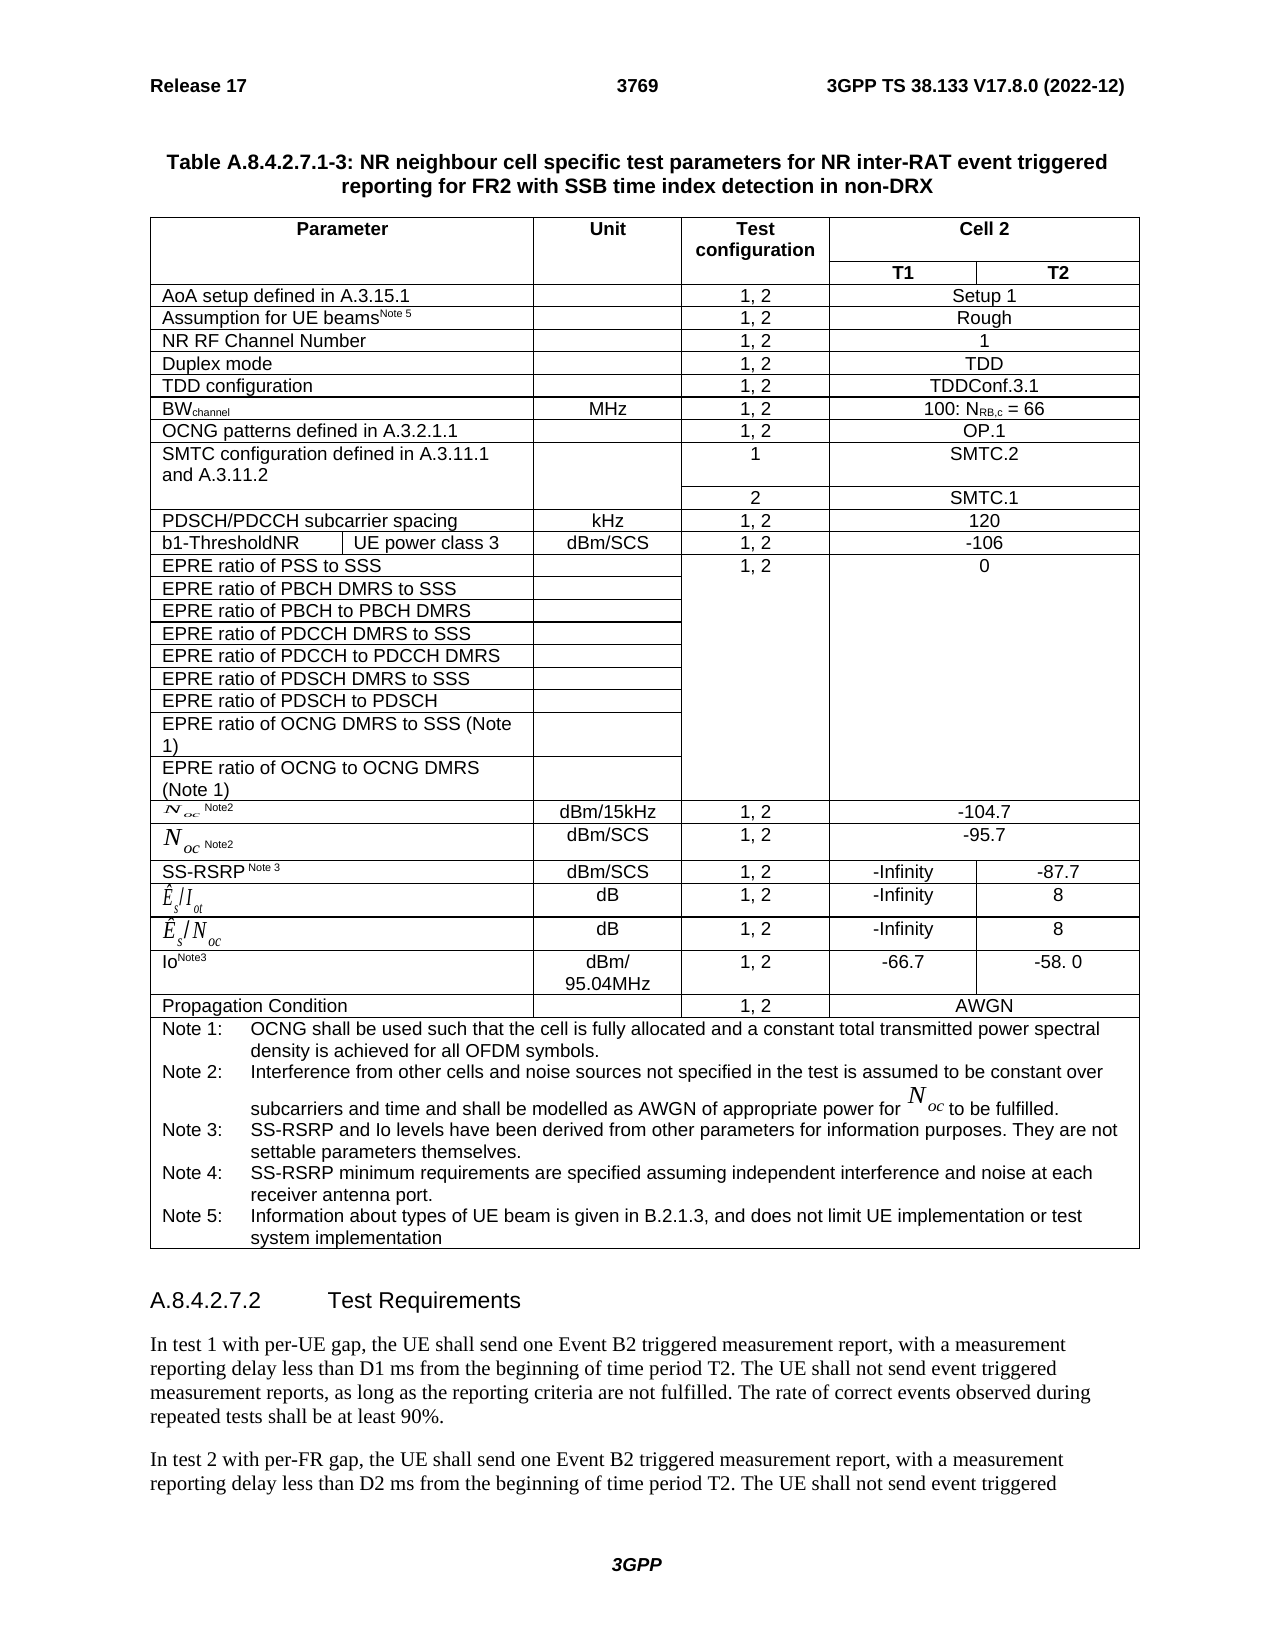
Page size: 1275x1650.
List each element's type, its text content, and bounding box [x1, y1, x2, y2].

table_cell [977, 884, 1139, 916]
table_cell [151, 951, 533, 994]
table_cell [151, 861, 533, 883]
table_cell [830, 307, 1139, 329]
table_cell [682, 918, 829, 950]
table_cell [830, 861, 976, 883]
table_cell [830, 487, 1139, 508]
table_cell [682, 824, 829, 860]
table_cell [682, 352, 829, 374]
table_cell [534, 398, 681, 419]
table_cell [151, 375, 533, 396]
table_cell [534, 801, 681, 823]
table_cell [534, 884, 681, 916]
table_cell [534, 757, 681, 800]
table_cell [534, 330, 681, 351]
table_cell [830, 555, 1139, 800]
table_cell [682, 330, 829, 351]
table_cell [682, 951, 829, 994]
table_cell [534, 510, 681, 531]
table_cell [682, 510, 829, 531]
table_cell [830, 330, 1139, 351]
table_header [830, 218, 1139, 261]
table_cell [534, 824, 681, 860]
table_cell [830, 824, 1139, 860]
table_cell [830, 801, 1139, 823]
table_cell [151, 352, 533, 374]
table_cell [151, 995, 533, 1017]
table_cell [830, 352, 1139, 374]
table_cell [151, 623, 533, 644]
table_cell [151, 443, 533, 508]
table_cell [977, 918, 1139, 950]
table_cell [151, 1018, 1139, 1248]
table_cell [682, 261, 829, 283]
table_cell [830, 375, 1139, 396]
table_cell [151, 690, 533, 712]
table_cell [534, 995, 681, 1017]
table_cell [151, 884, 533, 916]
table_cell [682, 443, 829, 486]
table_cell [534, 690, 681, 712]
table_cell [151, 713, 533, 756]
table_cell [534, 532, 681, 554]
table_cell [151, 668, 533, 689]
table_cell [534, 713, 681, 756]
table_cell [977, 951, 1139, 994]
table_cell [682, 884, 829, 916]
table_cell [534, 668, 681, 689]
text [150, 1447, 1125, 1495]
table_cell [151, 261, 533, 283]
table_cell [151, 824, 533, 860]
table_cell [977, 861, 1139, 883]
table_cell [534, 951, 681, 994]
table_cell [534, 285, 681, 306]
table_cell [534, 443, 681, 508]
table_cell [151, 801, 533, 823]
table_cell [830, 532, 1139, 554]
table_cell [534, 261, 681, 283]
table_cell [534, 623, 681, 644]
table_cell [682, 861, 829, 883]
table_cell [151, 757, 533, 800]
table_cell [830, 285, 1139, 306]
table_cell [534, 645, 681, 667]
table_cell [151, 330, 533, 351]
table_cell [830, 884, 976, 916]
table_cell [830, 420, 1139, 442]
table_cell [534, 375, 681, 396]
subtitle A.8.4.2.7.2 Test Requirements [150, 1287, 1125, 1313]
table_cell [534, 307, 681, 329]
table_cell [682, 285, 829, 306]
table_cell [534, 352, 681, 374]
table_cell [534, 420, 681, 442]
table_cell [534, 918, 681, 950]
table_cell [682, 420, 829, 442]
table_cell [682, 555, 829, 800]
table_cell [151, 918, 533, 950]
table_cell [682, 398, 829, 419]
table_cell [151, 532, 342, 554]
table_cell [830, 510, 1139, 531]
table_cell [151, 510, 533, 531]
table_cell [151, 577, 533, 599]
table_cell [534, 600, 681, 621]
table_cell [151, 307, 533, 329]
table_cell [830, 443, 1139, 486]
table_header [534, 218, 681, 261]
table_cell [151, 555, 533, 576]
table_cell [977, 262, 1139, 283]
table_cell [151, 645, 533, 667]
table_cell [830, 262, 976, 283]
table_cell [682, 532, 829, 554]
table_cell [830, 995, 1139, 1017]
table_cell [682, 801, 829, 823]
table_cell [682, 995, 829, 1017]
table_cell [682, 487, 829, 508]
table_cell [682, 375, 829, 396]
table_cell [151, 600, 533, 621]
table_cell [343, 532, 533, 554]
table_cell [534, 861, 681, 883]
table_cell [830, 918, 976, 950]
text In test 1 with per-UE gap, the UE shall send one Event B2 triggered measurement report, with a measurement reporting delay less than D1 ms from the beginning of time period T2. The UE shall not send event triggered measurement reports, as long as the reporting criteria are not fulfilled. The rate of correct events observed during repeated tests shall be at least 90%. [150, 1332, 1125, 1428]
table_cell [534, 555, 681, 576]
text Table A.8.4.2.7.1-3: NR neighbour cell specific test parameters for NR inter-RAT event triggered reporting for FR2 with SSB time index detection in non-DRX [150, 150, 1125, 198]
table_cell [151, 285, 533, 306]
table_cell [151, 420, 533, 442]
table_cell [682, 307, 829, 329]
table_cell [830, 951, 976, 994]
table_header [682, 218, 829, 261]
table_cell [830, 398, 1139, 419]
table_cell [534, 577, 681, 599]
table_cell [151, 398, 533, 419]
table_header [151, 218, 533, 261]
